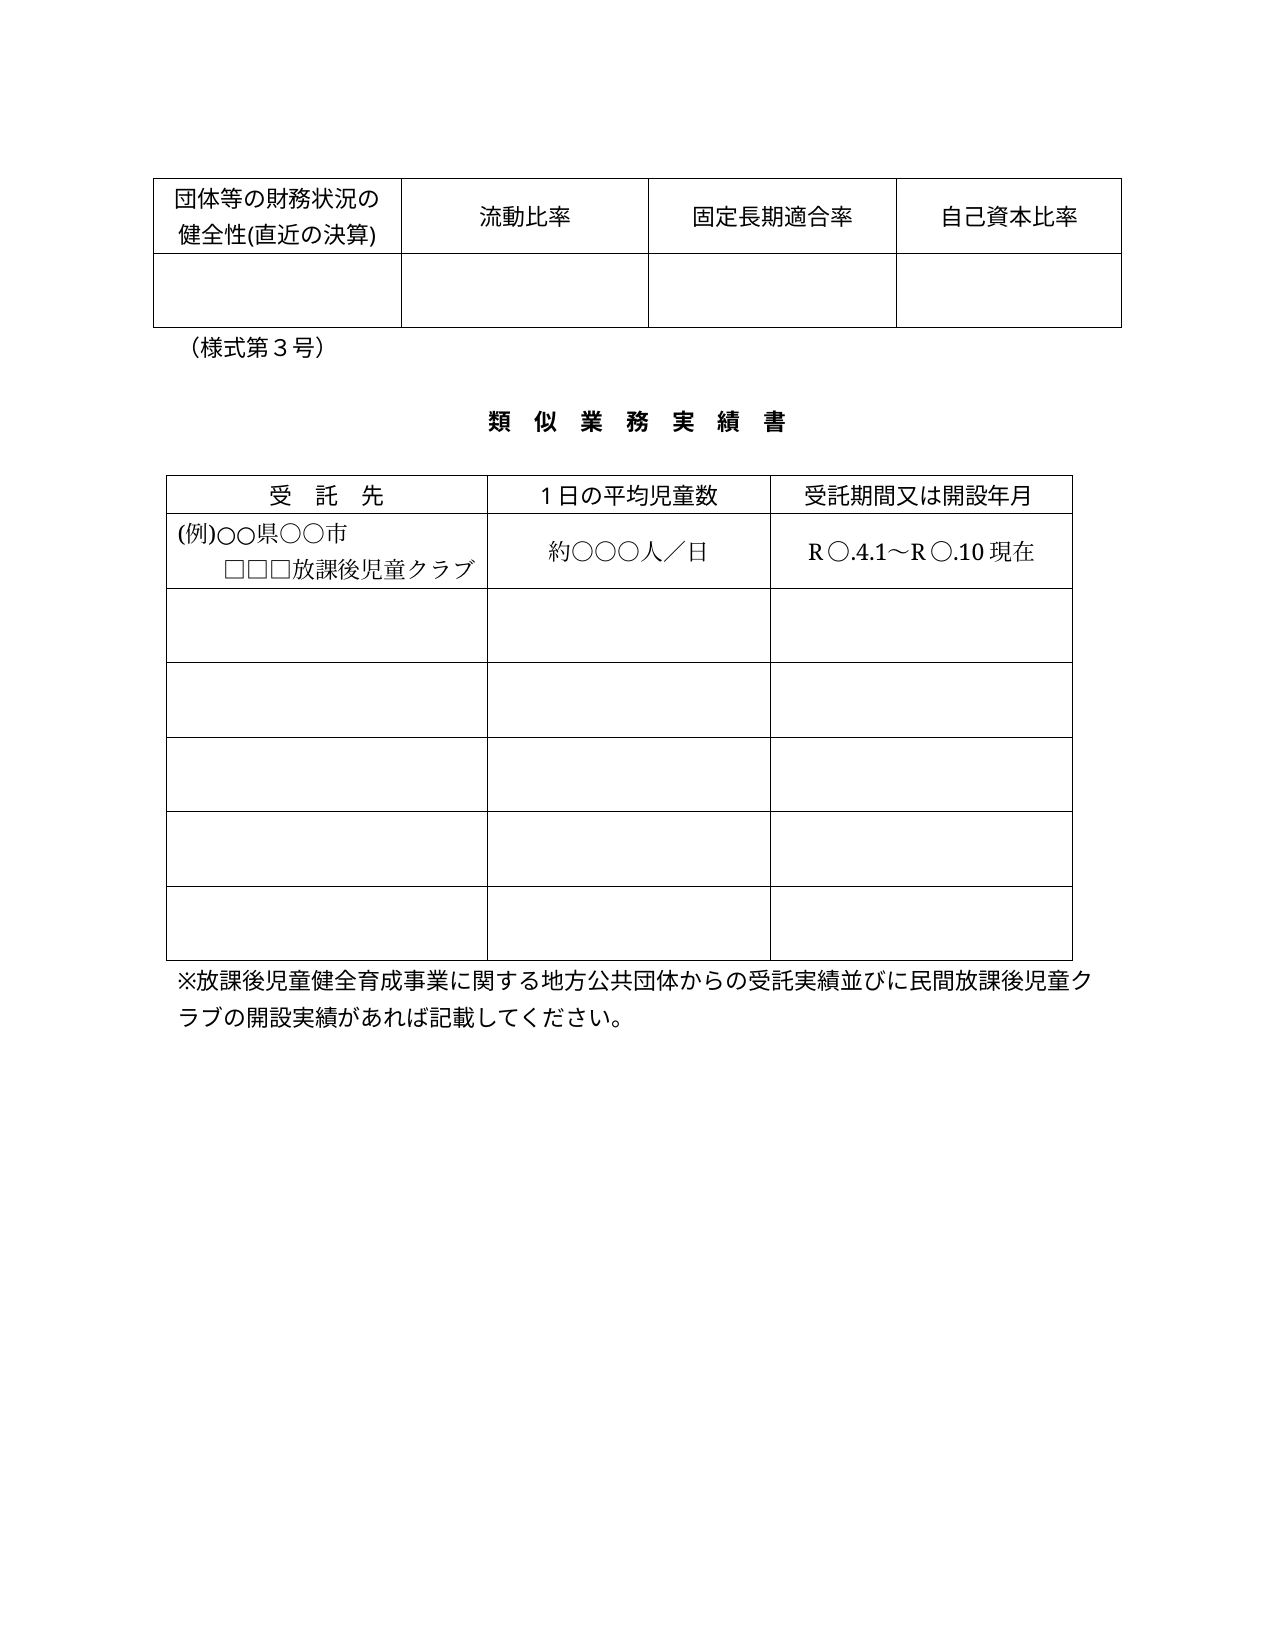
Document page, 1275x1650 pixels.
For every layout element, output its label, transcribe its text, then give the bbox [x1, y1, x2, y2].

table_cell [488, 589, 770, 662]
text 類 似 業 務 実 績 書 [177, 402, 1098, 438]
table_header 自己資本比率 [897, 179, 1121, 252]
text ※放課後児童健全育成事業に関する地方公共団体からの受託実績並びに民間放課後児童クラブの開設実績があれば記載してください。 [177, 961, 1098, 1035]
table_cell [167, 887, 487, 960]
table_cell (例)○○県○○市 □□□放課後児童クラブ [167, 514, 487, 587]
table_cell [897, 254, 1121, 327]
table_cell [649, 254, 896, 327]
table_header 受託期間又は開設年月 [771, 476, 1072, 513]
table_cell R〇.4.1～R〇.10現在 [771, 514, 1072, 587]
table_cell [771, 663, 1072, 737]
table_cell [488, 738, 770, 811]
table_cell [488, 663, 770, 737]
table_cell [771, 738, 1072, 811]
table_header 受 託 先 [167, 476, 487, 513]
table_header 1日の平均児童数 [488, 476, 770, 513]
table_cell [167, 663, 487, 737]
table_header 固定長期適合率 [649, 179, 896, 252]
table_header 流動比率 [402, 179, 648, 252]
table_cell [771, 812, 1072, 886]
table_header 団体等の財務状況の 健全性(直近の決算) [154, 179, 401, 252]
table_cell [167, 738, 487, 811]
table_cell [167, 589, 487, 662]
text （様式第３号） [177, 328, 1098, 365]
table_cell [154, 254, 401, 327]
table_cell 約○○○人／日 [488, 514, 770, 587]
table_cell [771, 887, 1072, 960]
table_cell [402, 254, 648, 327]
table_cell [488, 887, 770, 960]
table_cell [771, 589, 1072, 662]
table_cell [167, 812, 487, 886]
table_cell [488, 812, 770, 886]
